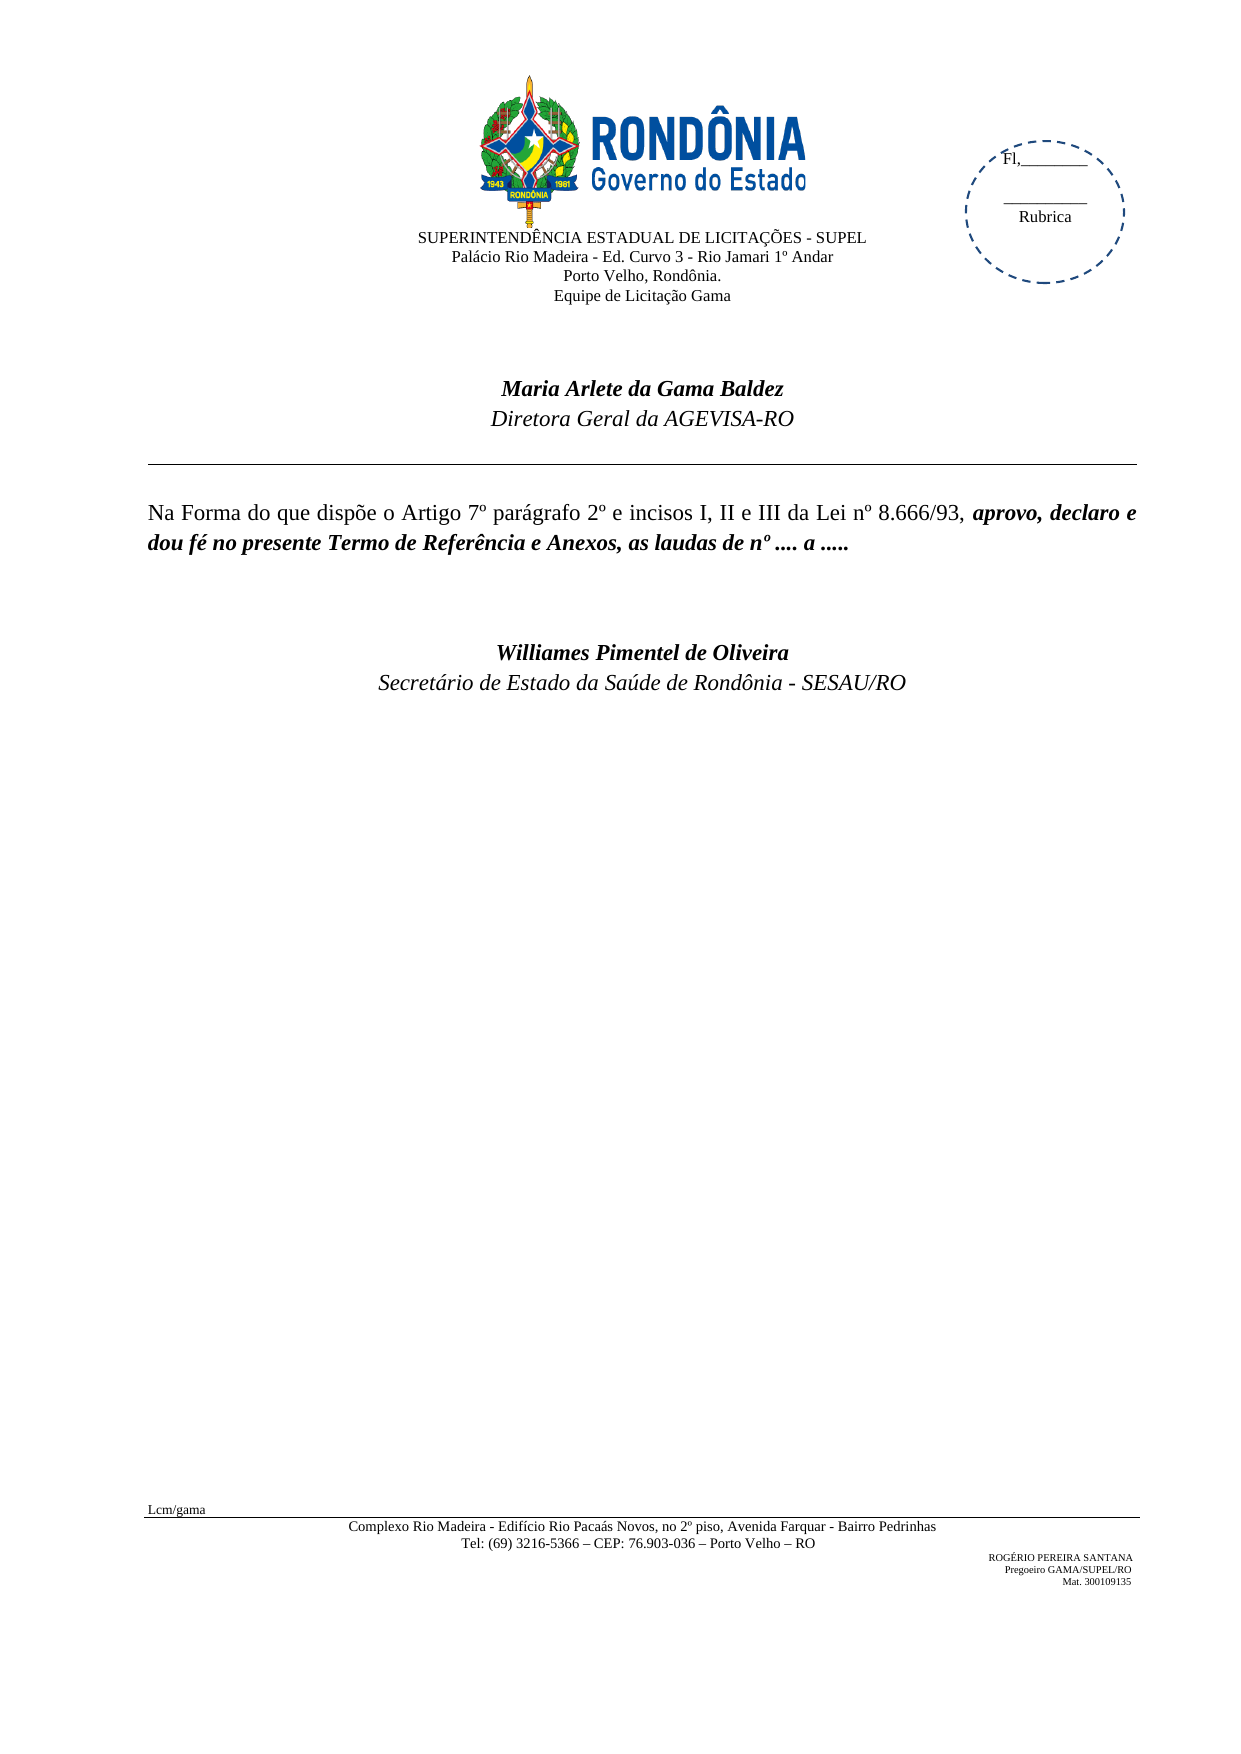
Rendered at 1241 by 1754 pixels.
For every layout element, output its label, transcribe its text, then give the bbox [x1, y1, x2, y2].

text Diretora Geral da AGEVISA-RO [148, 406, 1137, 432]
picture [479, 75, 806, 228]
text Secretário de Estado da Saúde de Rondônia - SESAU/RO [148, 669, 1137, 695]
text Na Forma do que dispõe o Artigo 7º parágrafo 2º e incisos I, II e III da Lei nº 8.666/93, aprovo, declaro e dou fé no presente Termo de Referência e Anexos, as laudas de nº .... a ..... [148, 499, 1137, 556]
text Williames Pimentel de Oliveira [148, 639, 1137, 665]
text Maria Arlete da Gama Baldez [148, 375, 1137, 402]
